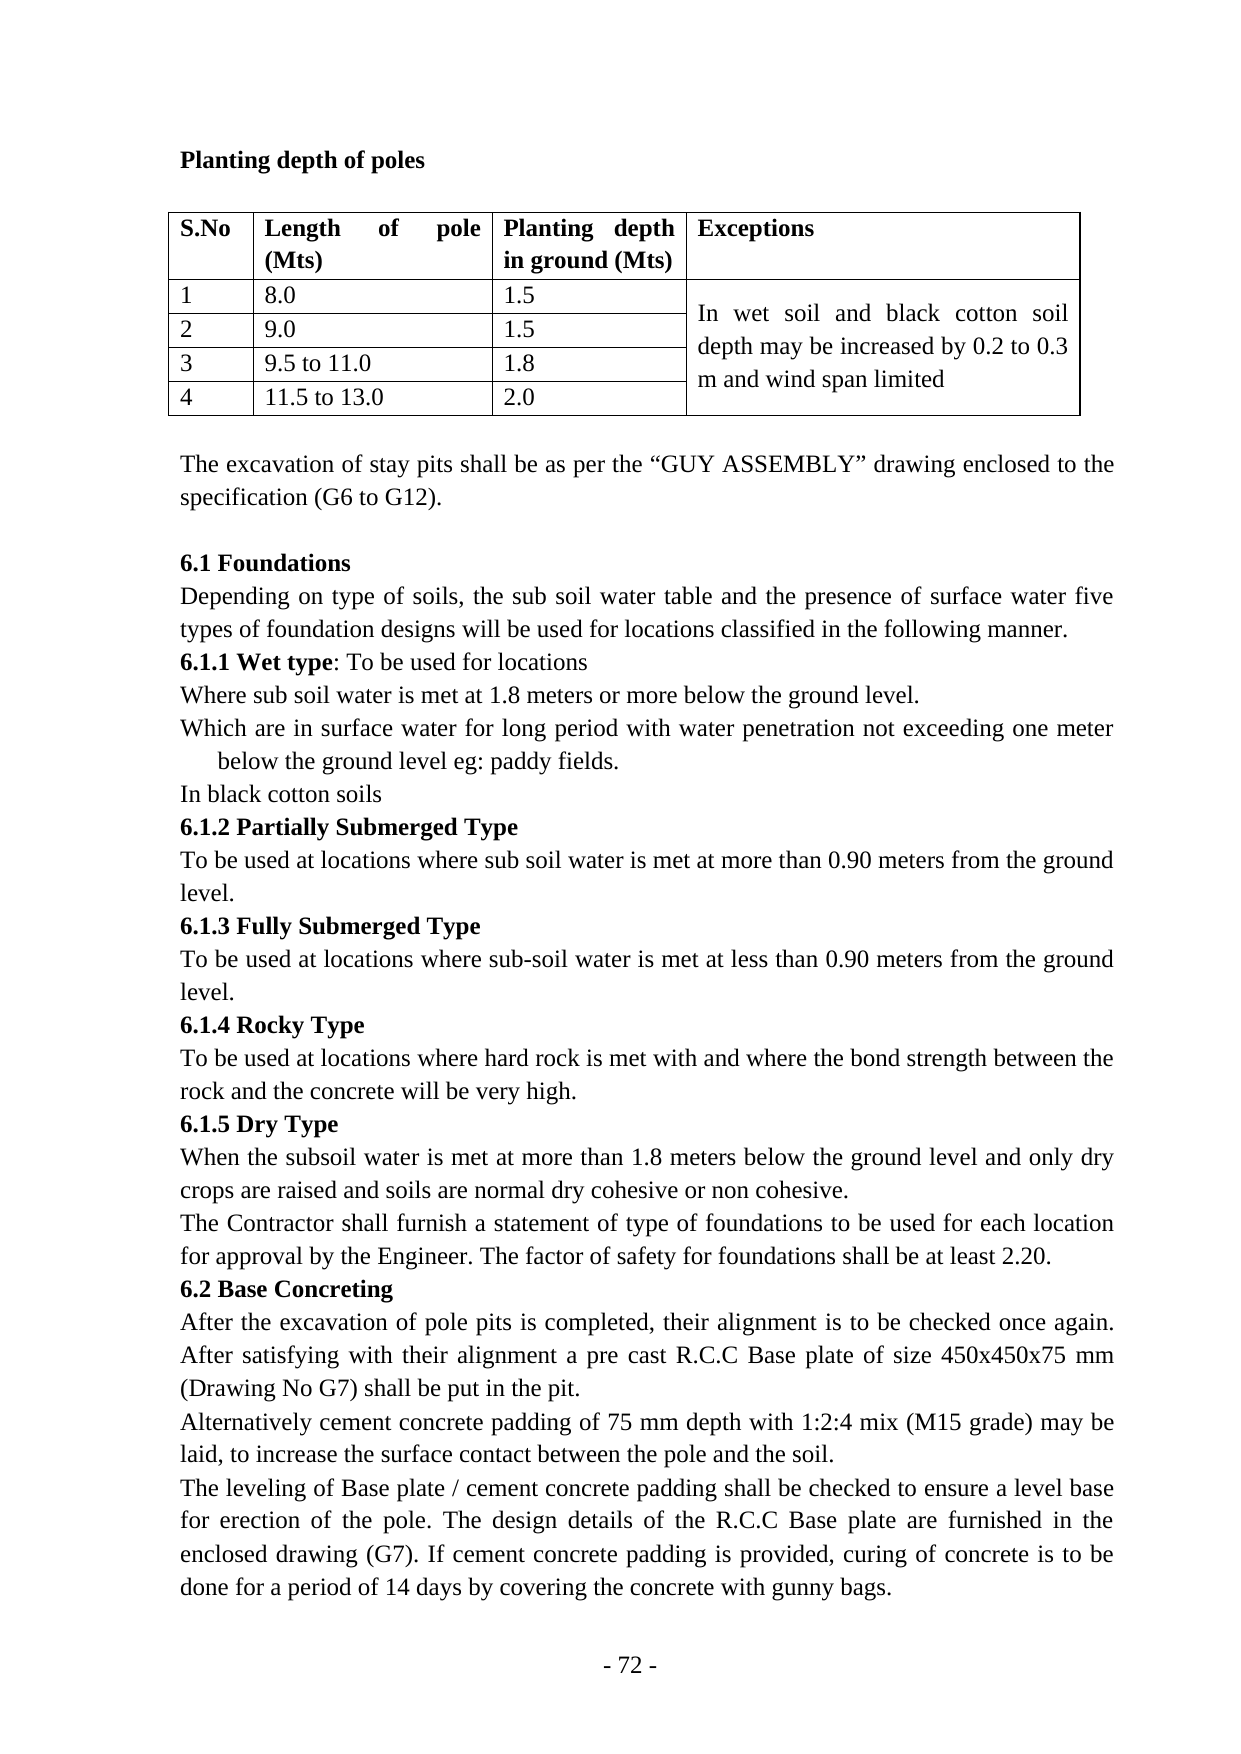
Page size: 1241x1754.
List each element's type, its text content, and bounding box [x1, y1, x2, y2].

text 6.1.1 Wet type: To be used for locations [180, 647, 1115, 676]
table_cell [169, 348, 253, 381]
text The excavation of stay pits shall be as per the “GUY ASSEMBLY” drawing enclosed to the specification (G6 to G12). [180, 449, 1115, 511]
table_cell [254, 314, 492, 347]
text When the subsoil water is met at more than 1.8 meters below the ground level and only dry crops are raised and soils are normal dry cohesive or non cohesive. [180, 1142, 1115, 1204]
text 6.1.5 Dry Type [180, 1109, 1115, 1138]
text After the excavation of pole pits is completed, their alignment is to be checked once again. After satisfying with their alignment a pre cast R.C.C Base plate of size 450x450x75 mm (Drawing No G7) shall be put in the pit. [180, 1307, 1115, 1402]
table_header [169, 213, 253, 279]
text Depending on type of soils, the sub soil water table and the presence of surface water five types of foundation designs will be used for locations classified in the following manner. [180, 581, 1115, 643]
text Where sub soil water is met at 1.8 meters or more below the ground level. [180, 680, 1115, 709]
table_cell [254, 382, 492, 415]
text Alternatively cement concrete padding of 75 mm depth with 1:2:4 mix (M15 grade) may be laid, to increase the surface contact between the pole and the soil. [180, 1407, 1115, 1468]
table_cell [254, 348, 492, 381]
text 6.1.4 Rocky Type [180, 1010, 1115, 1039]
text The Contractor shall furnish a statement of type of foundations to be used for each location for approval by the Engineer. The factor of safety for foundations shall be at least 2.20. [180, 1208, 1115, 1270]
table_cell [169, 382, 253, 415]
text 6.1.3 Fully Submerged Type [180, 911, 1115, 940]
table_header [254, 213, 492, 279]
text 6.1 Foundations [180, 548, 1115, 577]
text To be used at locations where sub soil water is met at more than 0.90 meters from the ground level. [180, 845, 1115, 907]
text Which are in surface water for long period with water penetration not exceeding one meter below the ground level eg: paddy fields. [180, 713, 1115, 775]
text The leveling of Base plate / cement concrete padding shall be checked to ensure a level base for erection of the pole. The design details of the R.C.C Base plate are furnished in the enclosed drawing (G7). If cement concrete padding is provided, curing of concrete is to be done for a period of 14 days by covering the concrete with gunny bags. [180, 1473, 1115, 1600]
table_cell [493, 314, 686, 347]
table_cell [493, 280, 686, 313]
text To be used at locations where hard rock is met with and where the bond strength between the rock and the concrete will be very high. [180, 1043, 1115, 1105]
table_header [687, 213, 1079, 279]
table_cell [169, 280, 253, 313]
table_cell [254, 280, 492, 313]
text Planting depth of poles [180, 146, 1115, 174]
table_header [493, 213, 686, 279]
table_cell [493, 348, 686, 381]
text To be used at locations where sub-soil water is met at less than 0.90 meters from the ground level. [180, 944, 1115, 1006]
text 6.2 Base Concreting [180, 1274, 1115, 1303]
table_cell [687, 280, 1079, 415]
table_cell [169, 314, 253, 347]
text In black cotton soils [180, 779, 1115, 808]
text 6.1.2 Partially Submerged Type [180, 812, 1115, 841]
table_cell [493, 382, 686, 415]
